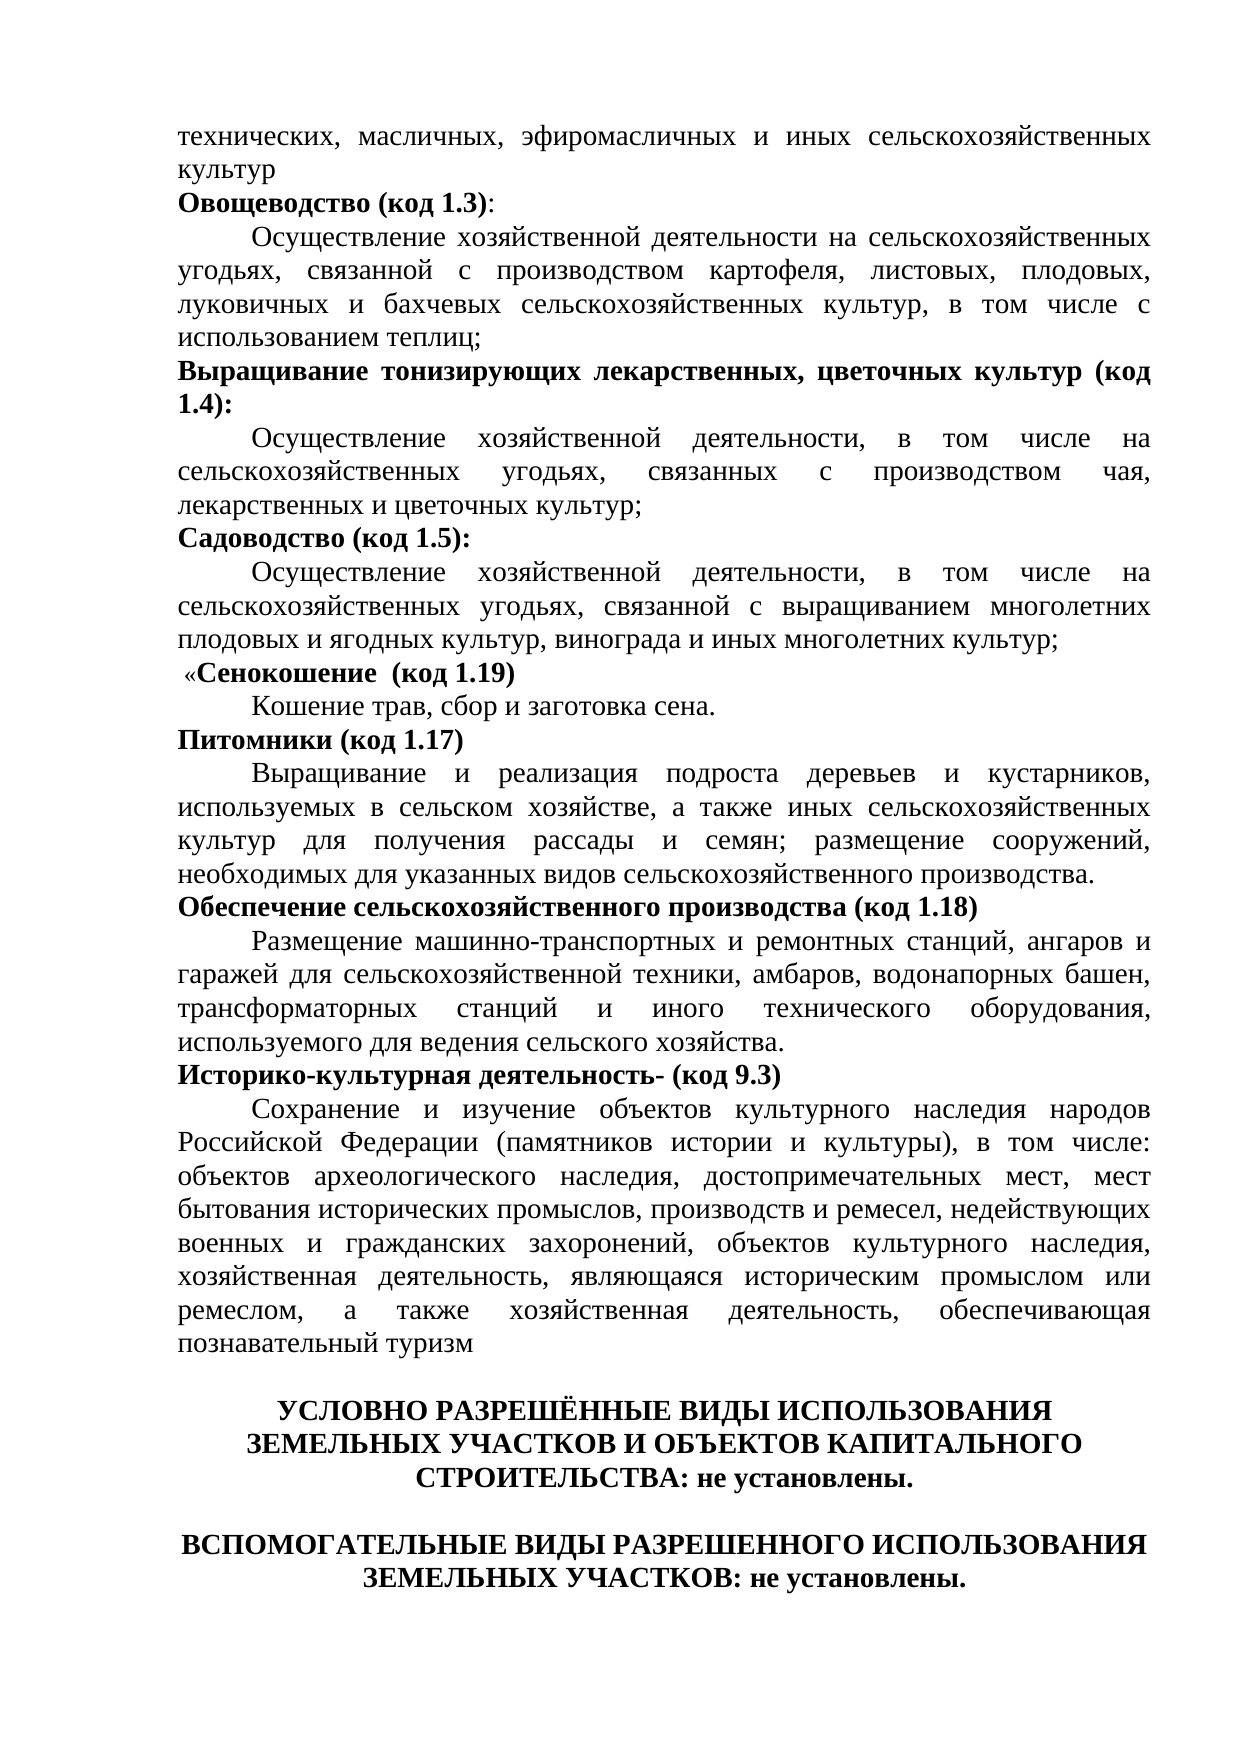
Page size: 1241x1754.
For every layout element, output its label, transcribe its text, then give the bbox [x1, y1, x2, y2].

text Кошение трав, сбор и заготовка сена. [177, 688, 1152, 722]
text Выращивание и реализация подроста деревьев и кустарников, используемых в сельском хозяйстве, а также иных сельскохозяйственных культур для получения рассады и семян; размещение сооружений, необходимых для указанных видов сельскохозяйственного производства. [177, 755, 1152, 889]
text Осуществление хозяйственной деятельности, в том числе на сельскохозяйственных угодьях, связанной с выращиванием многолетних плодовых и ягодных культур, винограда и иных многолетних культур; [177, 554, 1152, 655]
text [177, 118, 1152, 185]
text УСЛОВНО РАЗРЕШЁННЫЕ ВИДЫ ИСПОЛЬЗОВАНИЯ ЗЕМЕЛЬНЫХ УЧАСТКОВ И ОБЪЕКТОВ КАПИТАЛЬНОГО СТРОИТЕЛЬСТВА: не установлены. [177, 1393, 1152, 1493]
text Размещение машинно-транспортных и ремонтных станций, ангаров и гаражей для сельскохозяйственной техники, амбаров, водонапорных башен, трансформаторных станций и иного технического оборудования, используемого для ведения сельского хозяйства. [177, 923, 1152, 1057]
text Обеспечение сельскохозяйственного производства (код 1.18) [177, 889, 1152, 923]
text Осуществление хозяйственной деятельности на сельскохозяйственных угодьях, связанной с производством картофеля, листовых, плодовых, луковичных и бахчевых сельскохозяйственных культур, в том числе с использованием теплиц; [177, 219, 1152, 353]
text Питомники (код 1.17) [177, 722, 1152, 755]
text Выращивание тонизирующих лекарственных, цветочных культур (код 1.4): [177, 353, 1152, 420]
text Осуществление хозяйственной деятельности, в том числе на сельскохозяйственных угодьях, связанных с производством чая, лекарственных и цветочных культур; [177, 420, 1152, 521]
text Сохранение и изучение объектов культурного наследия народов Российской Федерации (памятников истории и культуры), в том числе: объектов археологического наследия, достопримечательных мест, мест бытования исторических промыслов, производств и ремесел, недействующих военных и гражданских захоронений, объектов культурного наследия, хозяйственная деятельность, являющаяся историческим промыслом или ремеслом, а также хозяйственная деятельность, обеспечивающая познавательный туризм [177, 1091, 1152, 1359]
text ВСПОМОГАТЕЛЬНЫЕ ВИДЫ РАЗРЕШЕННОГО ИСПОЛЬЗОВАНИЯ ЗЕМЕЛЬНЫХ УЧАСТКОВ: не установлены. [177, 1527, 1152, 1594]
text Овощеводство (код 1.3): [177, 185, 1152, 219]
text Историко-культурная деятельность- (код 9.3) [177, 1057, 1152, 1091]
text «Сенокошение (код 1.19) [177, 655, 1152, 688]
text Садоводство (код 1.5): [177, 521, 1152, 554]
